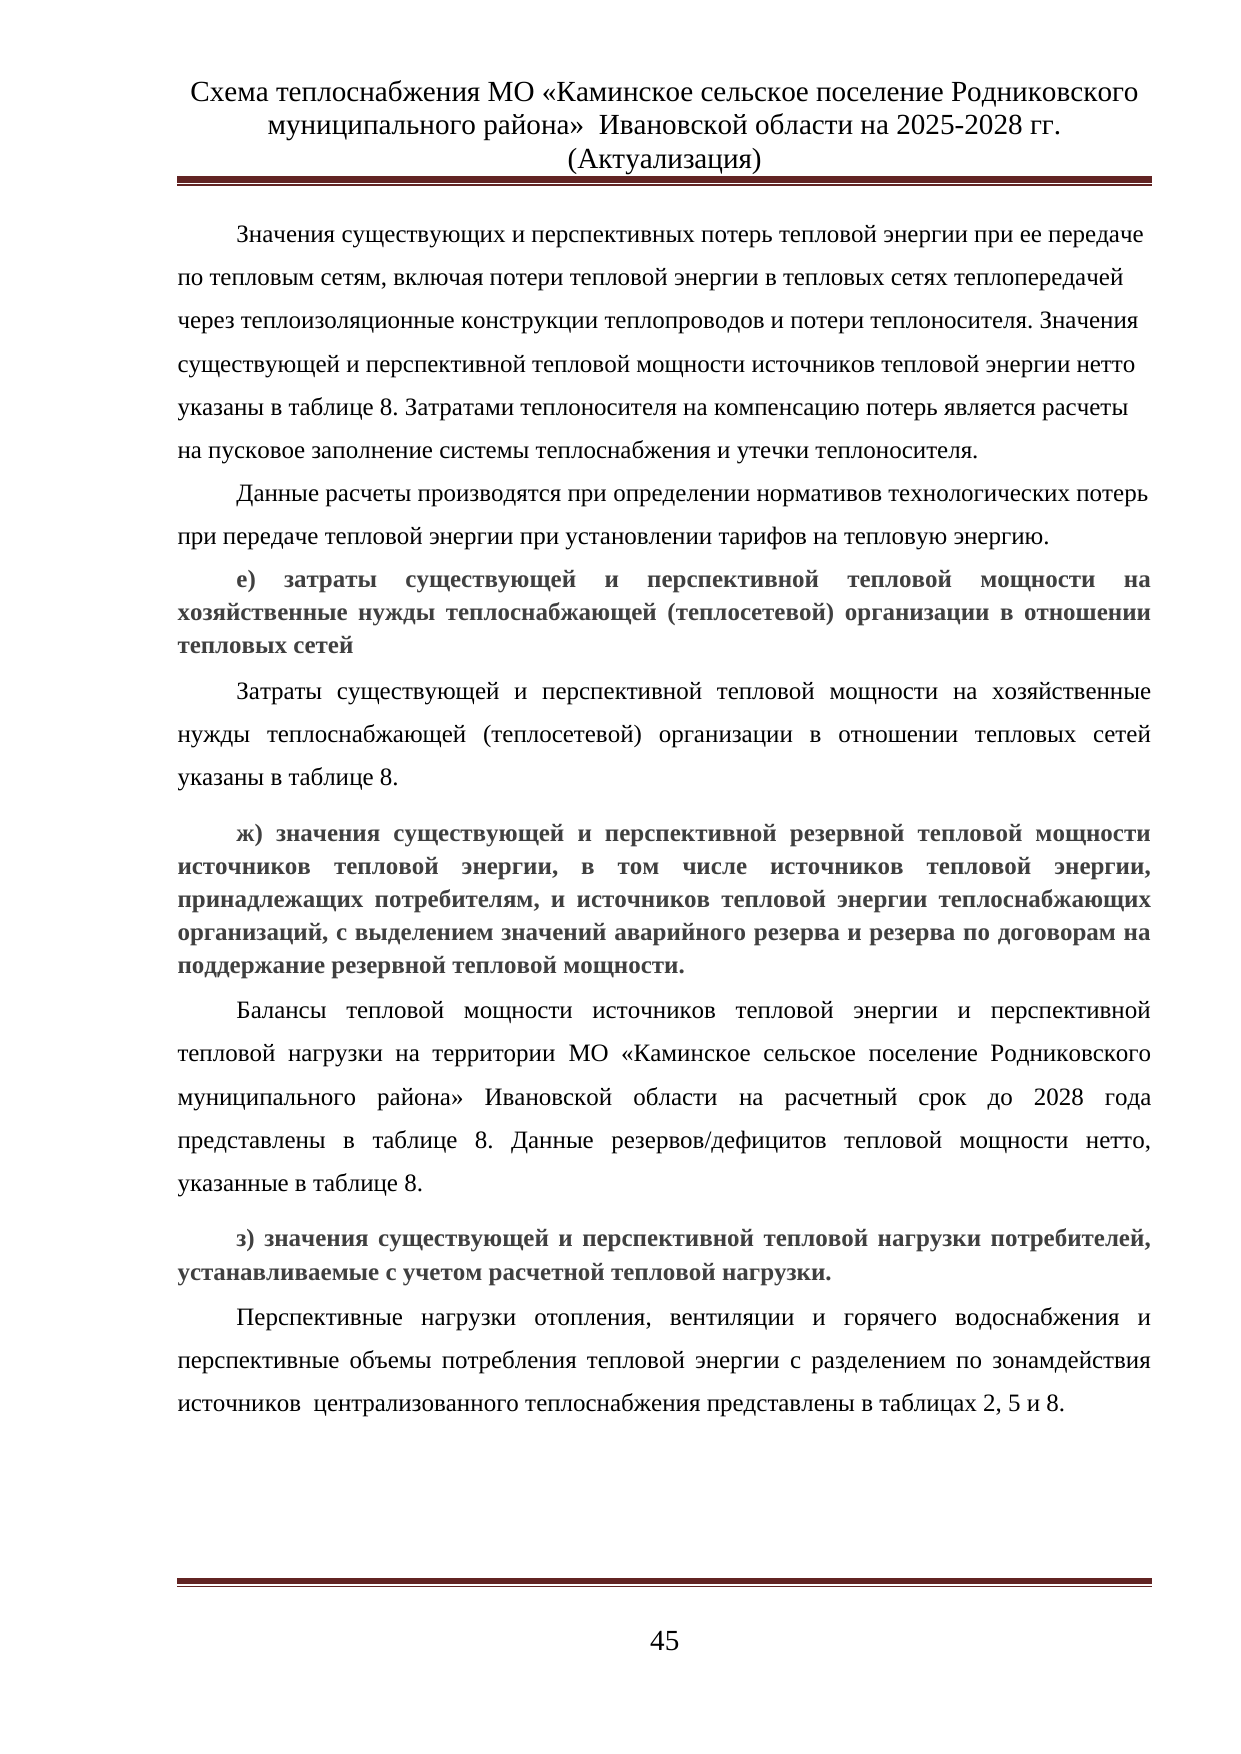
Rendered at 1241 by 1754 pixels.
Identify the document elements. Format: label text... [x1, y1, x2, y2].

text Затраты существующей и перспективной тепловой мощности на хозяйственные нужды теплоснабжающей (теплосетевой) организации в отношении тепловых сетей указаны в таблице 8. [177, 676, 1152, 791]
text Балансы тепловой мощности источников тепловой энергии и перспективной тепловой нагрузки на территории МО «Каминское сельское поселение Родниковского муниципального района» Ивановской области на расчетный срок до 2028 года представлены в таблице 8. Данные резервов/дефицитов тепловой мощности нетто, указанные в таблице 8. [177, 995, 1152, 1197]
text Данные расчеты производятся при определении нормативов технологических потерь при передаче тепловой энергии при установлении тарифов на тепловую энергию. [177, 478, 1152, 550]
text Значения существующих и перспективных потерь тепловой энергии при ее передаче по тепловым сетям, включая потери тепловой энергии в тепловых сетях теплопередачей через теплоизоляционные конструкции теплопроводов и потери теплоносителя. Значения существующей и перспективной тепловой мощности источников тепловой энергии нетто указаны в таблице 8. Затратами теплоносителя на компенсацию потерь является расчеты на пусковое заполнение системы теплоснабжения и утечки теплоносителя. [177, 219, 1152, 464]
text Перспективные нагрузки отопления, вентиляции и горячего водоснабжения и перспективные объемы потребления тепловой энергии с разделением по зонамдействия источников централизованного теплоснабжения представлены в таблицах 2, 5 и 8. [177, 1302, 1152, 1417]
subtitle е) затраты существующей и перспективной тепловой мощности на хозяйственные нужды теплоснабжающей (теплосетевой) организации в отношении тепловых сетей [177, 564, 1152, 659]
subtitle з) значения существующей и перспективной тепловой нагрузки потребителей, устанавливаемые с учетом расчетной тепловой нагрузки. [177, 1223, 1152, 1285]
subtitle ж) значения существующей и перспективной резервной тепловой мощности источников тепловой энергии, в том числе источников тепловой энергии, принадлежащих потребителям, и источников тепловой энергии теплоснабжающих организаций, с выделением значений аварийного резерва и резерва по договорам на поддержание резервной тепловой мощности. [177, 818, 1152, 979]
